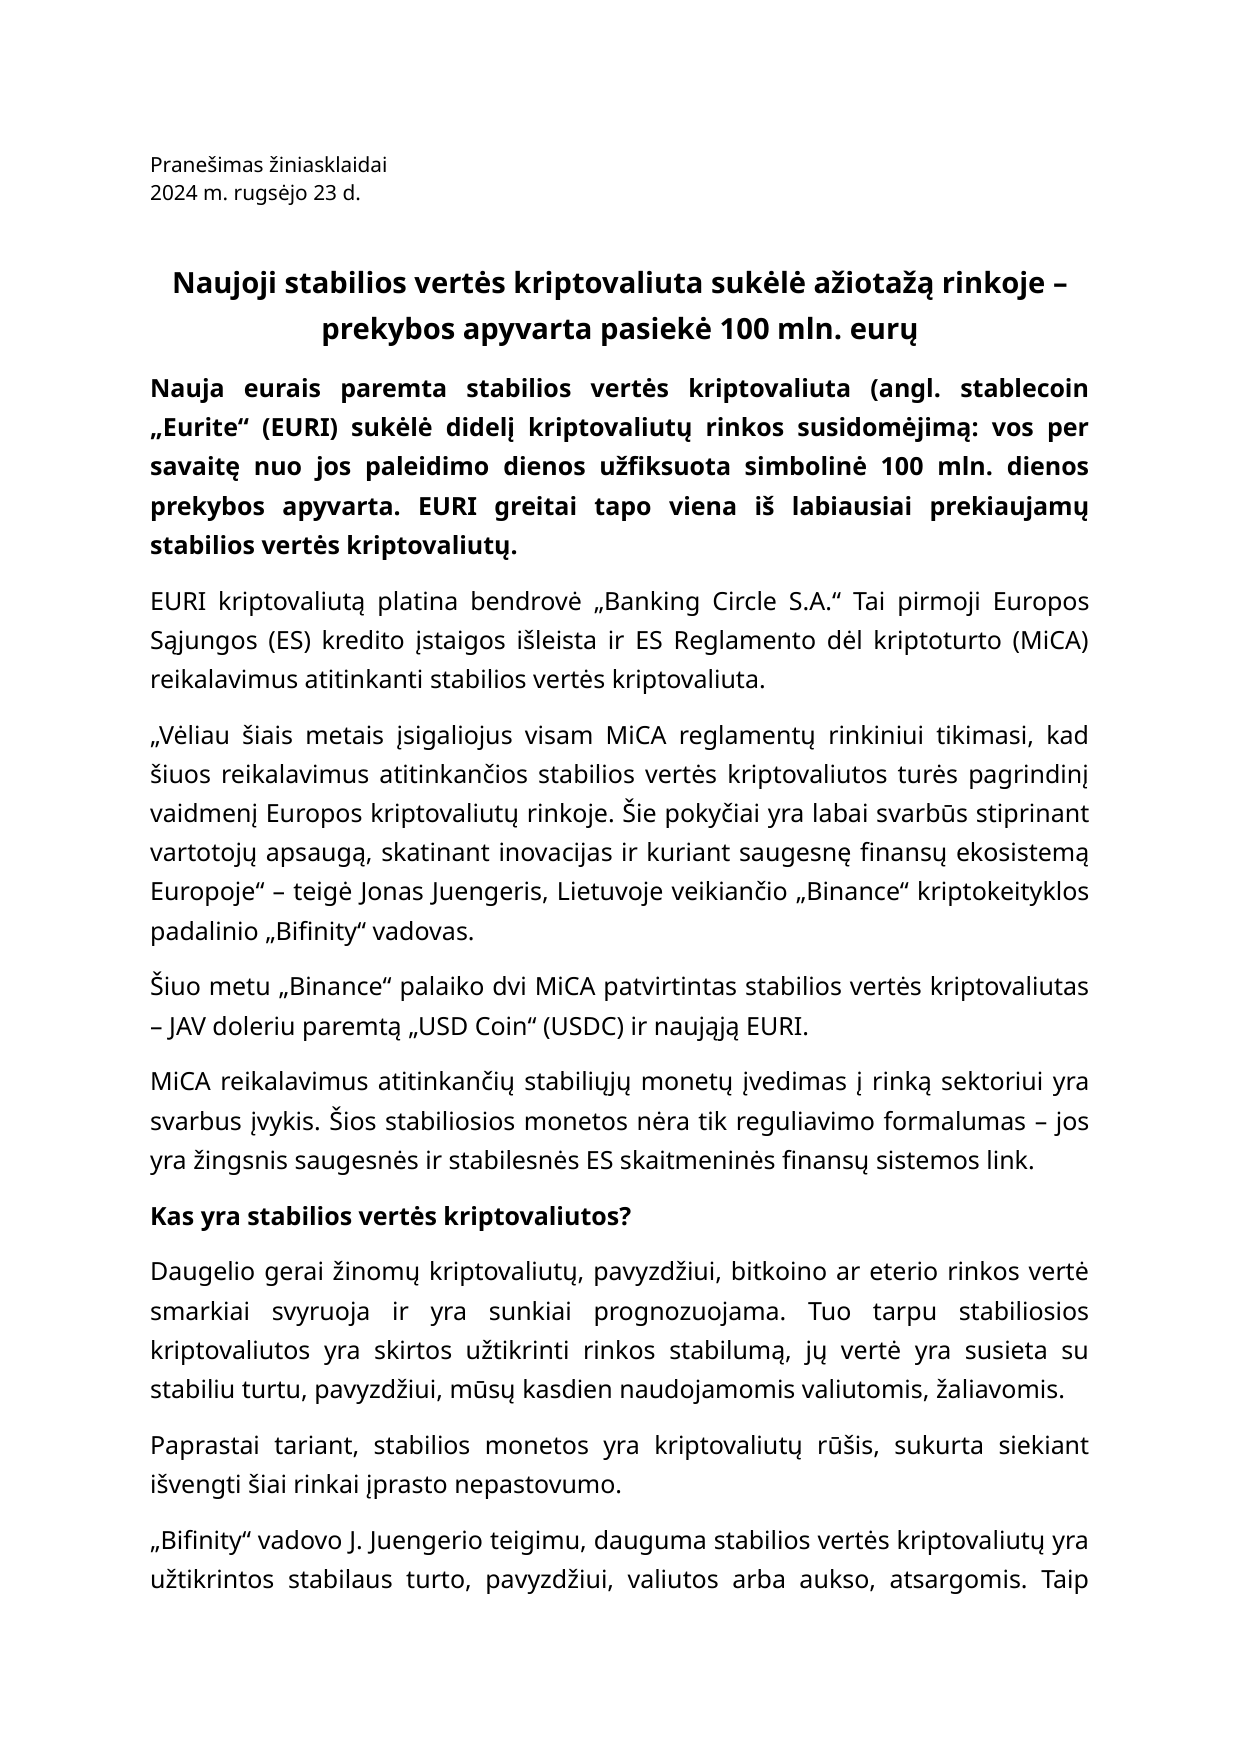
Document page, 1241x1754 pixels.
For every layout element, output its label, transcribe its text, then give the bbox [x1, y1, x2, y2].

text Pranešimas žiniasklaidai [150, 150, 1090, 178]
text Naujoji stabilios vertės kriptovaliuta sukėlė ažiotažą rinkoje – prekybos apyvarta pasiekė 100 mln. eurų [150, 263, 1090, 348]
text Šiuo metu „Binance“ palaiko dvi MiCA patvirtintas stabilios vertės kriptovaliutas – JAV doleriu paremtą „USD Coin“ (USDC) ir naująją EURI. [150, 969, 1090, 1042]
text Kas yra stabilios vertės kriptovaliutos? [150, 1198, 1090, 1232]
text Paprastai tariant, stabilios monetos yra kriptovaliutų rūšis, sukurta siekiant išvengti šiai rinkai įprasto nepastovumo. [150, 1427, 1090, 1501]
text MiCA reikalavimus atitinkančių stabiliųjų monetų įvedimas į rinką sektoriui yra svarbus įvykis. Šios stabiliosios monetos nėra tik reguliavimo formalumas – jos yra žingsnis saugesnės ir stabilesnės ES skaitmeninės finansų sistemos link. [150, 1064, 1090, 1176]
text Nauja eurais paremta stabilios vertės kriptovaliuta (angl. stablecoin „Eurite“ (EURI) sukėlė didelį kriptovaliutų rinkos susidomėjimą: vos per savaitę nuo jos paleidimo dienos užfiksuota simbolinė 100 mln. dienos prekybos apyvarta. EURI greitai tapo viena iš labiausiai prekiaujamų stabilios vertės kriptovaliutų. [150, 371, 1090, 561]
text 2024 m. rugsėjo 23 d. [150, 178, 1090, 207]
text Daugelio gerai žinomų kriptovaliutų, pavyzdžiui, bitkoino ar eterio rinkos vertė smarkiai svyruoja ir yra sunkiai prognozuojama. Tuo tarpu stabiliosios kriptovaliutos yra skirtos užtikrinti rinkos stabilumą, jų vertė yra susieta su stabiliu turtu, pavyzdžiui, mūsų kasdien naudojamomis valiutomis, žaliavomis. [150, 1254, 1090, 1406]
text „Vėliau šiais metais įsigaliojus visam MiCA reglamentų rinkiniui tikimasi, kad šiuos reikalavimus atitinkančios stabilios vertės kriptovaliutos turės pagrindinį vaidmenį Europos kriptovaliutų rinkoje. Šie pokyčiai yra labai svarbūs stiprinant vartotojų apsaugą, skatinant inovacijas ir kuriant saugesnę finansų ekosistemą Europoje“ – teigė Jonas Juengeris, Lietuvoje veikiančio „Binance“ kriptokeityklos padalinio „Bifinity“ vadovas. [150, 717, 1090, 947]
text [150, 1522, 1090, 1596]
text EURI kriptovaliutą platina bendrovė „Banking Circle S.A.“ Tai pirmoji Europos Sąjungos (ES) kredito įstaigos išleista ir ES Reglamento dėl kriptoturto (MiCA) reikalavimus atitinkanti stabilios vertės kriptovaliuta. [150, 583, 1090, 696]
